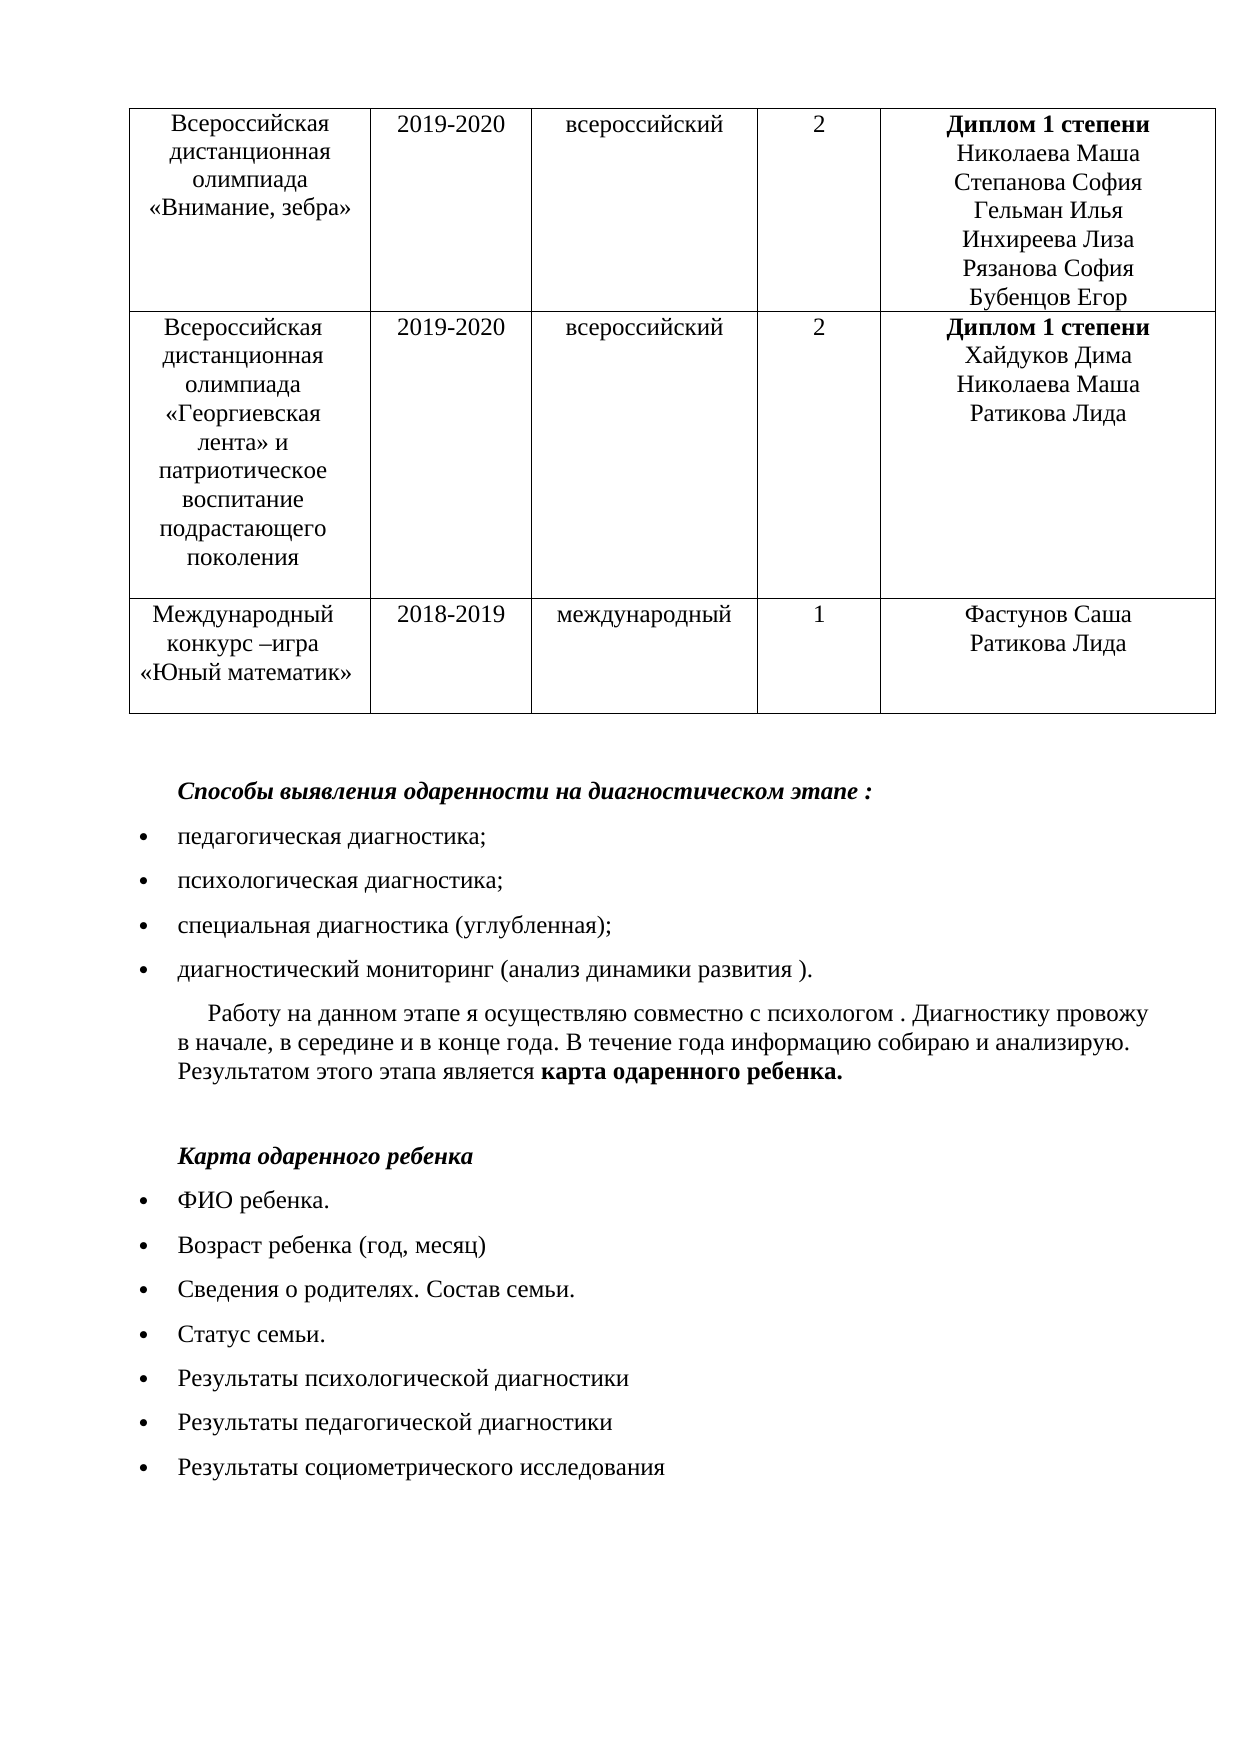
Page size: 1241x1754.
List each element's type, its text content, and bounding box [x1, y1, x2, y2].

list Результаты педагогической диагностики [140, 1407, 1163, 1436]
list психологическая диагностика; [140, 865, 1163, 894]
table_cell всероссийский [532, 109, 757, 311]
table_cell Диплом 1 степени Хайдуков Дима Николаева Маша Ратикова Лида [881, 312, 1215, 598]
list ФИО ребенка. [140, 1186, 1163, 1214]
list специальная диагностика (углубленная); [140, 910, 1163, 938]
table_cell всероссийский [532, 312, 757, 598]
table_cell 2 [758, 312, 880, 598]
list диагностический мониторинг (анализ динамики развития ). [140, 954, 1163, 983]
table_cell международный [532, 599, 757, 713]
table_cell 2 [758, 109, 880, 311]
subtitle Карта одаренного ребенка [177, 1141, 1163, 1170]
list Результаты психологической диагностики [140, 1363, 1163, 1392]
table_cell Всероссийская дистанционная олимпиада «Внимание, зебра» [130, 109, 370, 311]
table_cell 1 [758, 599, 880, 713]
table_cell 2019-2020 [371, 312, 531, 598]
subtitle Способы выявления одаренности на диагностическом этапе : [177, 776, 1163, 805]
list педагогическая диагностика; [140, 821, 1163, 850]
table_cell Диплом 1 степени Николаева Маша Степанова София Гельман Илья Инхиреева Лиза Рязанова София Бубенцов Егор [881, 109, 1215, 311]
text Работу на данном этапе я осуществляю совместно с психологом . Диагностику провожу в начале, в середине и в конце года. В течение года информацию собираю и анализирую. Результатом этого этапа является карта одаренного ребенка. [177, 998, 1151, 1085]
table_cell 2019-2020 [371, 109, 531, 311]
table_cell Фастунов Саша Ратикова Лида [881, 599, 1215, 713]
table_cell 2018-2019 [371, 599, 531, 713]
list Результаты социометрического исследования [140, 1452, 1163, 1481]
list Возраст ребенка (год, месяц) [140, 1230, 1163, 1259]
table_cell Всероссийская дистанционная олимпиада «Георгиевская лента» и патриотическое воспитание подрастающего поколения [130, 312, 370, 598]
table_cell Международный конкурс –игра «Юный математик» [130, 599, 370, 713]
list Статус семьи. [140, 1319, 1163, 1347]
list Сведения о родителях. Состав семьи. [140, 1274, 1163, 1303]
